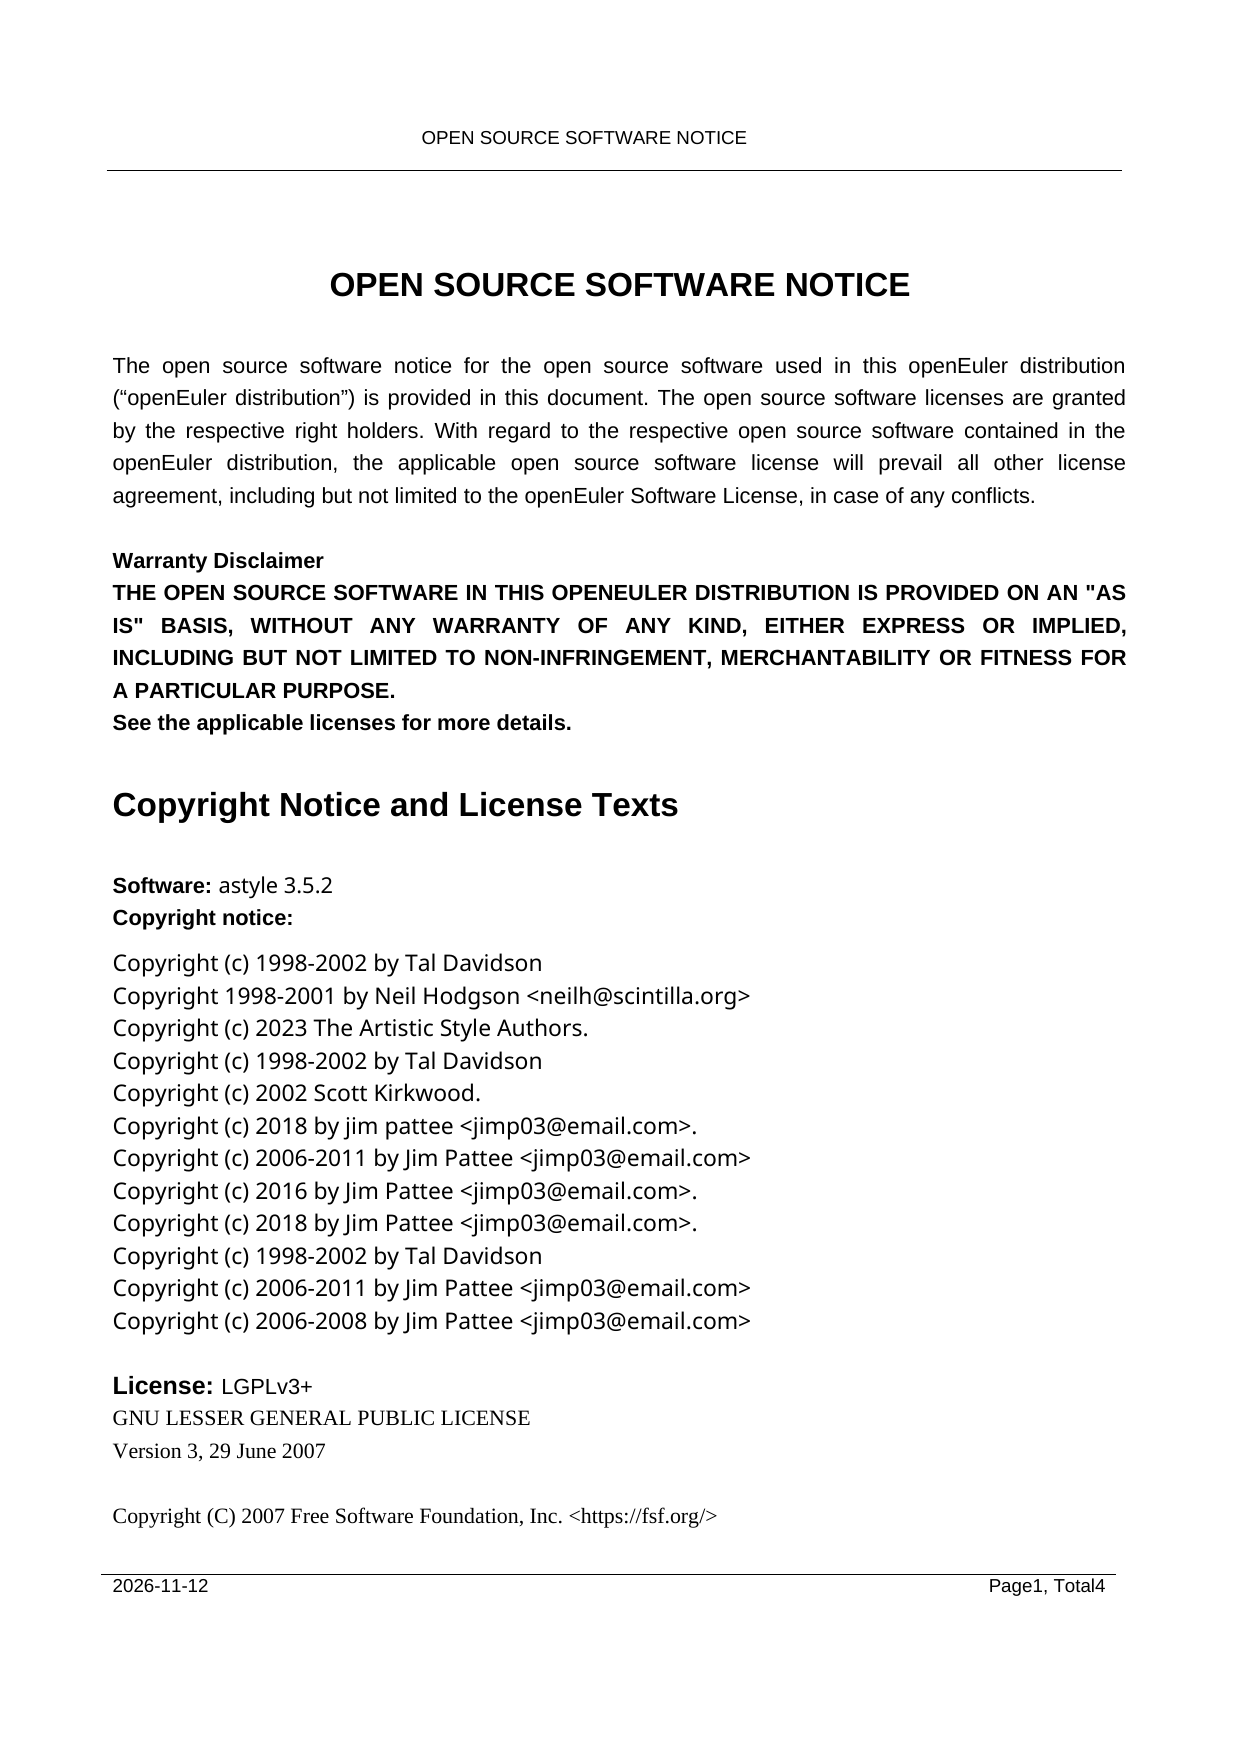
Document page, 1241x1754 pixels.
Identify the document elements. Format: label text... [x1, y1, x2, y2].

text Copyright notice: [112, 901, 1128, 934]
text Warranty Disclaimer [112, 544, 1128, 576]
text OPEN SOURCE SOFTWARE NOTICE [112, 251, 1128, 316]
text License: LGPLv3+ [112, 1369, 1128, 1402]
text Copyright Notice and License Texts [112, 771, 1128, 836]
text The open source software notice for the open source software used in this openEuler distribution (“openEuler distribution”) is provided in this document. The open source software licenses are granted by the respective right holders. With regard to the respective open source software contained in the openEuler distribution, the applicable open source software license will prevail all other license agreement, including but not limited to the openEuler Software License, in case of any conflicts. [112, 349, 1128, 511]
title Software: astyle 3.5.2 [112, 869, 1128, 901]
text Copyright (c) 1998-2002 by Tal Davidson Copyright 1998-2001 by Neil Hodgson <neilh@scintilla.org> Copyright (c) 2023 The Artistic Style Authors. Copyright (c) 1998-2002 by Tal Davidson Copyright (c) 2002 Scott Kirkwood. Copyright (c) 2018 by jim pattee <jimp03@email.com>. Copyright (c) 2006-2011 by Jim Pattee <jimp03@email.com> Copyright (c) 2016 by Jim Pattee <jimp03@email.com>. Copyright (c) 2018 by Jim Pattee <jimp03@email.com>. Copyright (c) 1998-2002 by Tal Davidson Copyright (c) 2006-2011 by Jim Pattee <jimp03@email.com> Copyright (c) 2006-2008 by Jim Pattee <jimp03@email.com> [112, 947, 1128, 1369]
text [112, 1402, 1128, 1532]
text THE OPEN SOURCE SOFTWARE IN THIS OPENEULER DISTRIBUTION IS PROVIDED ON AN "AS IS" BASIS, WITHOUT ANY WARRANTY OF ANY KIND, EITHER EXPRESS OR IMPLIED, INCLUDING BUT NOT LIMITED TO NON-INFRINGEMENT, MERCHANTABILITY OR FITNESS FOR A PARTICULAR PURPOSE. See the applicable licenses for more details. [112, 576, 1128, 739]
